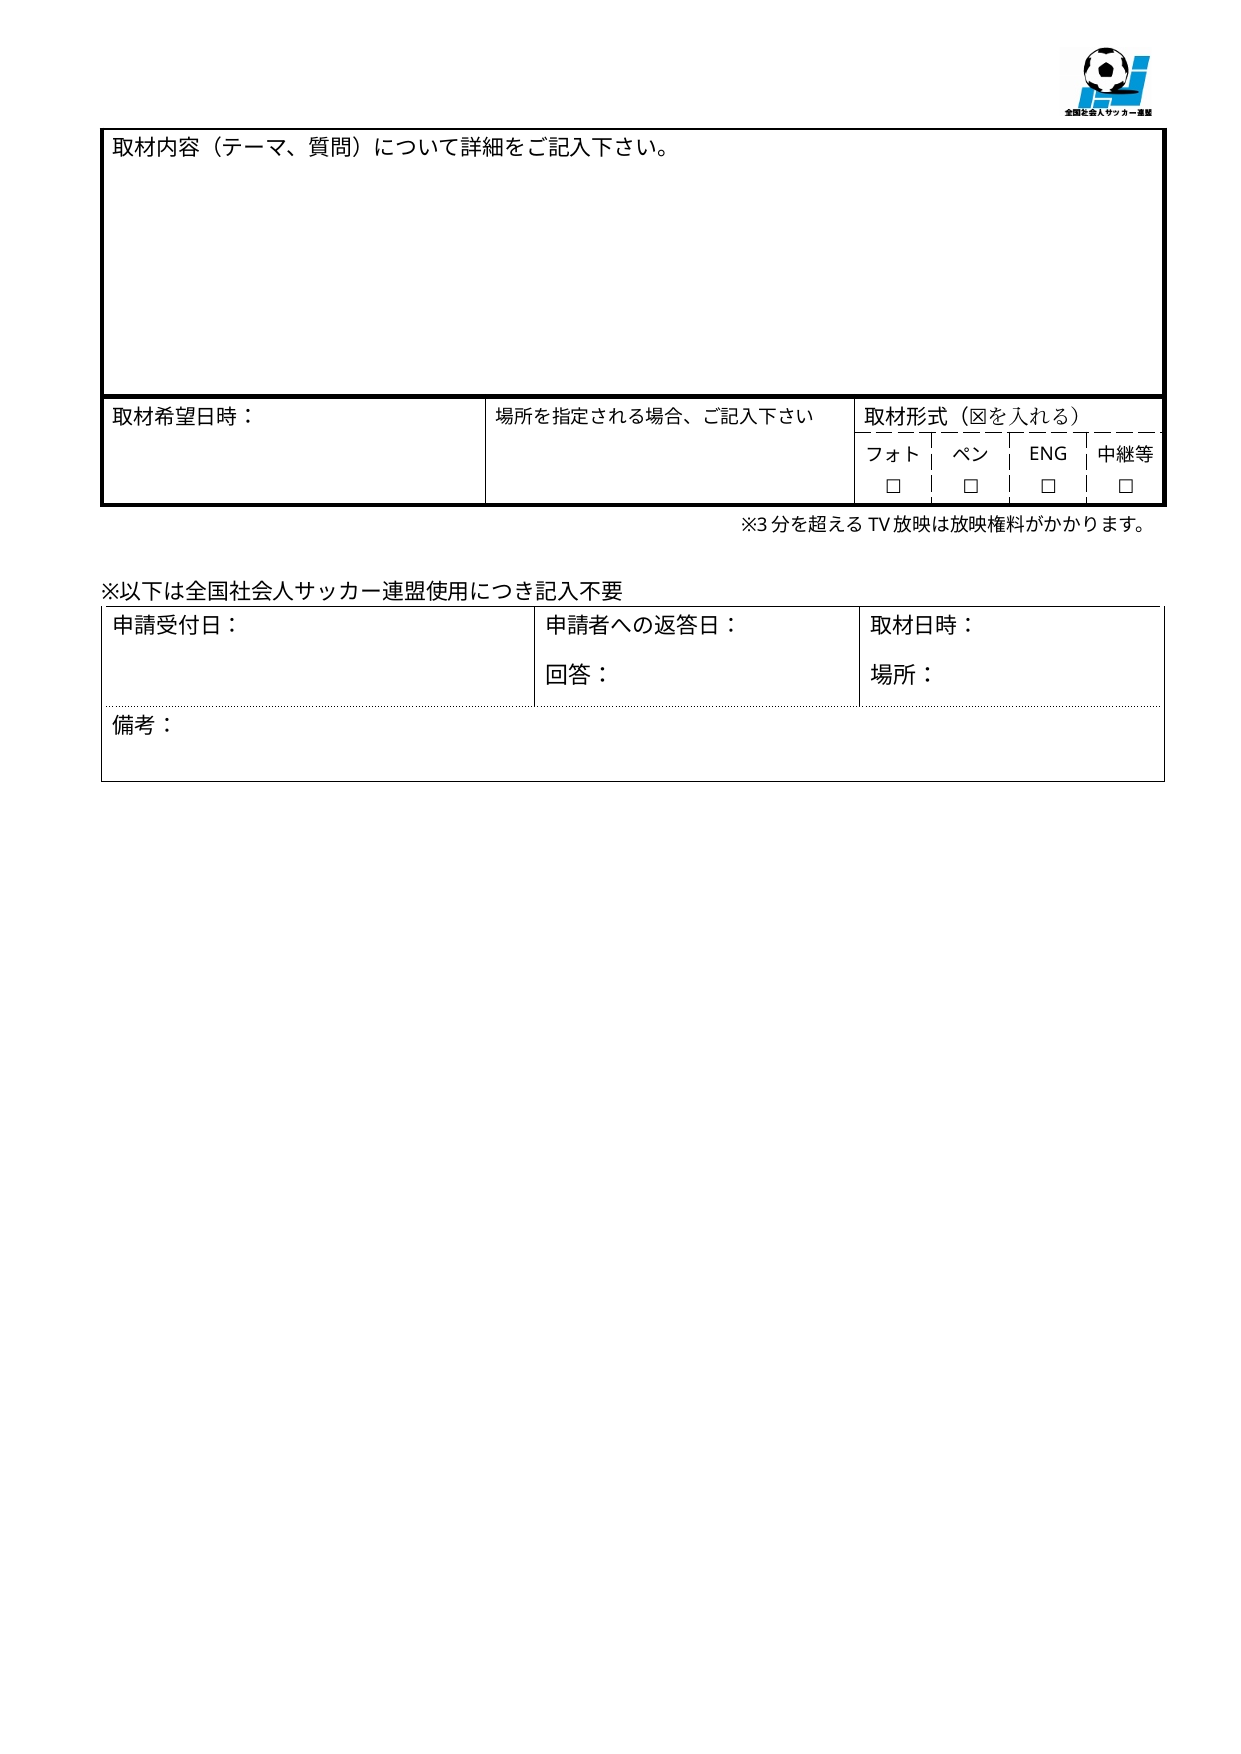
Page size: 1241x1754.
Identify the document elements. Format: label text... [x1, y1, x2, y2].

table_cell 取材希望日時： [104, 399, 485, 502]
table_cell ENG [1009, 432, 1087, 502]
table_cell ※3分を超えるTV放映は放映権料がかかります。 ※以下は全国社会人サッカー連盟使用につき記入不要 [102, 507, 1164, 606]
table_cell 申請受付日： [102, 606, 534, 706]
picture [1059, 47, 1152, 116]
table_cell 備考： [102, 706, 1164, 781]
table_cell 取材日時： 場所： [860, 606, 1164, 706]
table_cell 申請者への返答日： 回答： [535, 607, 859, 706]
table_cell ペン [932, 432, 1009, 502]
table_cell 取材内容（テーマ、質問）について詳細をご記入下さい。 [104, 130, 1162, 394]
table_cell 中継等 [1087, 432, 1162, 502]
table_cell 取材形式（☒を入れる） [855, 399, 1162, 432]
table_cell フォト [855, 432, 932, 502]
table_cell 場所を指定される場合、ご記入下さい [486, 399, 854, 502]
